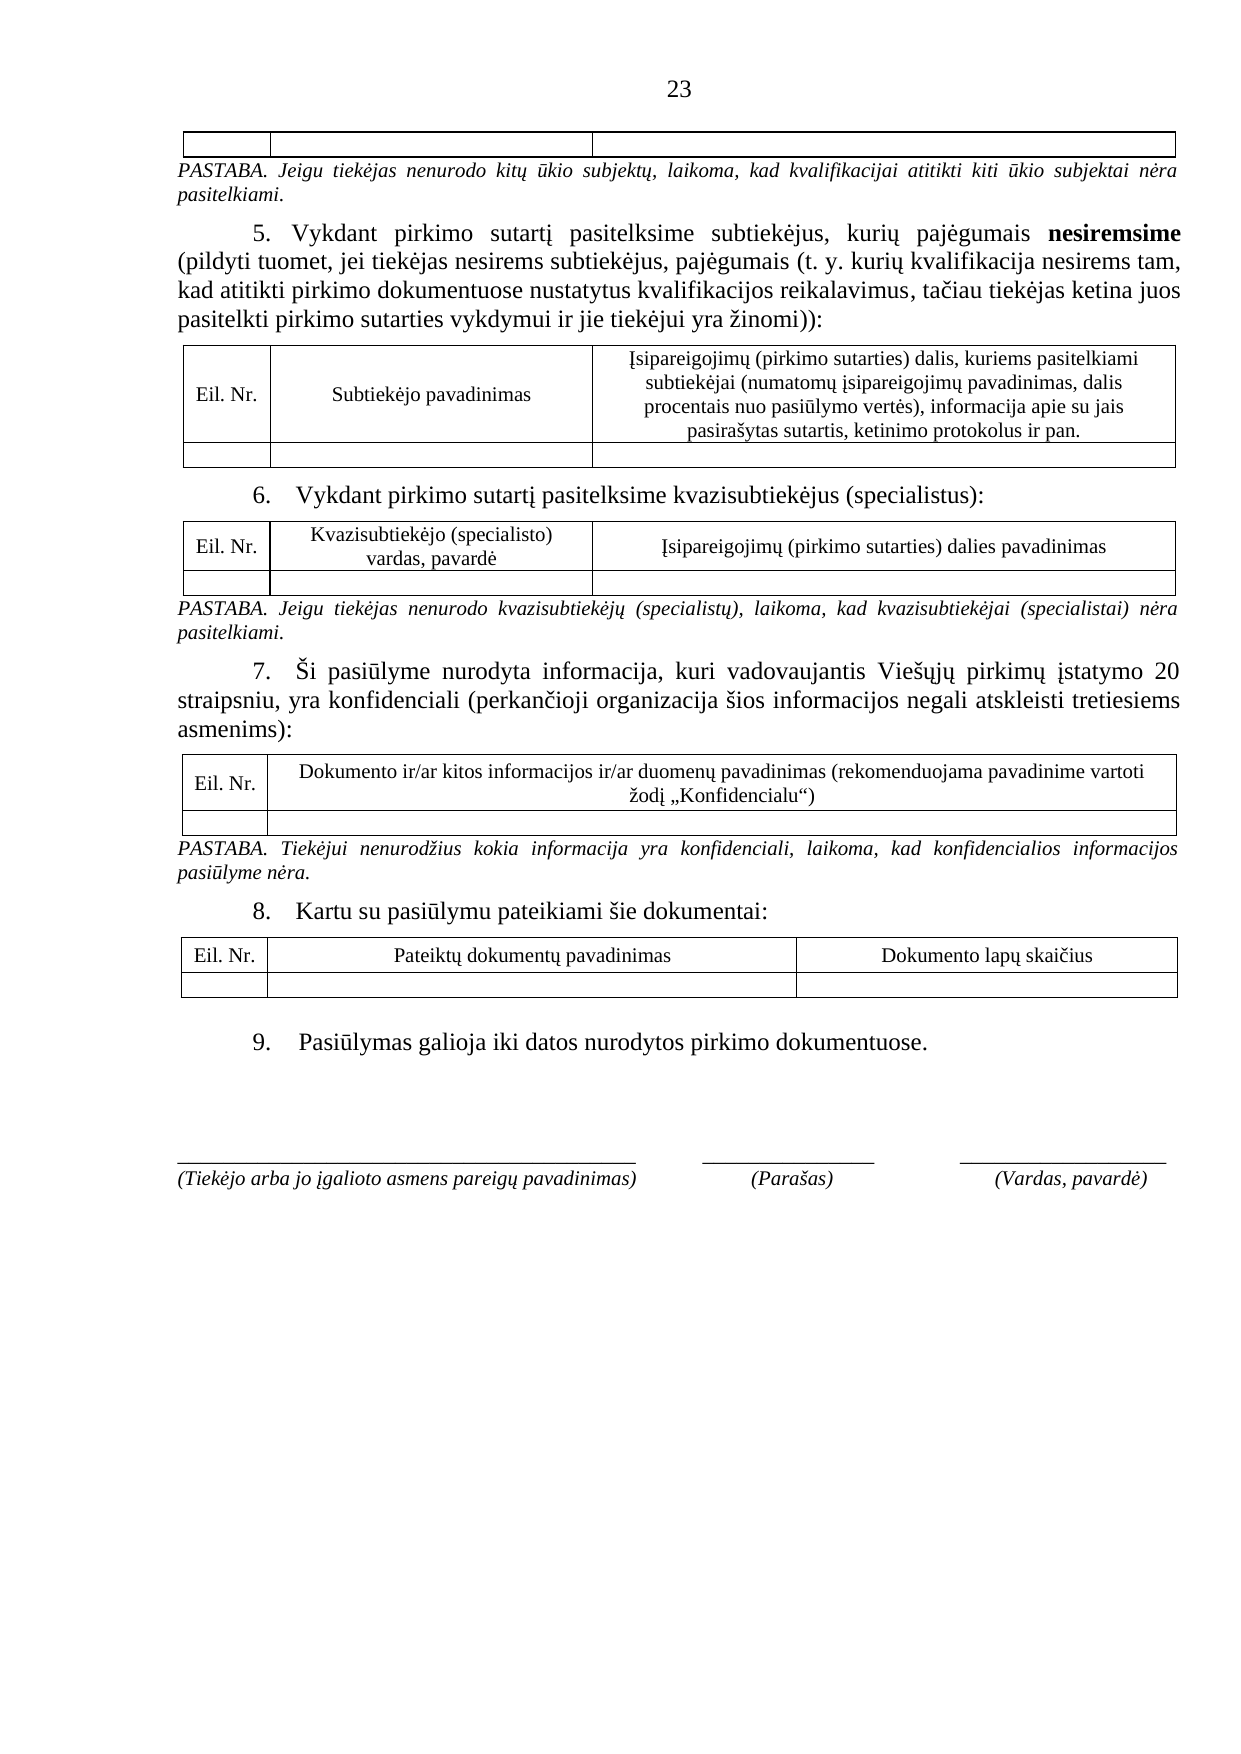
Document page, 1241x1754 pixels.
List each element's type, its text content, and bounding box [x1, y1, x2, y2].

table_header Eil. Nr. [182, 938, 267, 972]
table_cell [184, 571, 269, 595]
table_header Eil. Nr. [184, 346, 270, 442]
text 5. Vykdant pirkimo sutartį pasitelksime subtiekėjus, kurių pajėgumais nesiremsime (pildyti tuomet, jei tiekėjas nesirems subtiekėjus, pajėgumais (t. y. kurių kvalifikacija nesirems tam, kad atitikti pirkimo dokumentuose nustatytus kvalifikacijos reikalavimus, tačiau tiekėjas ketina juos pasitelkti pirkimo sutarties vykdymui ir jie tiekėjui yra žinomi)): [177, 218, 1181, 333]
table_header Dokumento ir/ar kitos informacijos ir/ar duomenų pavadinimas (rekomenduojama pavadinime vartoti žodį „Konfidencialu“) [268, 755, 1176, 810]
table_cell [593, 133, 1175, 156]
table_cell [268, 973, 796, 997]
text (Tiekėjo arba jo įgalioto asmens pareigų pavadinimas) (Parašas) (Vardas, pavardė) [177, 1166, 1181, 1190]
table_cell [184, 443, 270, 467]
table_cell [797, 973, 1177, 997]
table_cell [183, 811, 267, 835]
text 7. Ši pasiūlyme nurodyta informacija, kuri vadovaujantis Viešųjų pirkimų įstatymo 20 straipsniu, yra konfidenciali (perkančioji organizacija šios informacijos negali atskleisti tretiesiems asmenims): [177, 656, 1181, 742]
table_cell [271, 133, 592, 156]
text 8. Kartu su pasiūlymu pateikiami šie dokumentai: [177, 896, 1181, 925]
text 6. Vykdant pirkimo sutartį pasitelksime kvazisubtiekėjus (specialistus): [177, 480, 1181, 509]
table_header Dokumento lapų skaičius [797, 938, 1177, 972]
table_cell [182, 973, 267, 997]
table_cell [271, 443, 592, 467]
table_header Įsipareigojimų (pirkimo sutarties) dalies pavadinimas [593, 522, 1175, 570]
text PASTABA. Tiekėjui nenurodžius kokia informacija yra konfidenciali, laikoma, kad konfidencialios informacijos pasiūlyme nėra. [177, 836, 1181, 884]
text PASTABA. Jeigu tiekėjas nenurodo kitų ūkio subjektų, laikoma, kad kvalifikacijai atitikti kiti ūkio subjektai nėra pasitelkiami. [177, 157, 1181, 206]
table_header Pateiktų dokumentų pavadinimas [268, 938, 796, 972]
text ________________________________________ _______________ __________________ [177, 1140, 1181, 1166]
text PASTABA. Jeigu tiekėjas nenurodo kvazisubtiekėjų (specialistų), laikoma, kad kvazisubtiekėjai (specialistai) nėra pasitelkiami. [177, 596, 1181, 644]
table_header Eil. Nr. [184, 522, 269, 570]
table_header Įsipareigojimų (pirkimo sutarties) dalis, kuriems pasitelkiami subtiekėjai (numatomų įsipareigojimų pavadinimas, dalis procentais nuo pasiūlymo vertės), informacija apie su jais pasirašytas sutartis, ketinimo protokolus ir pan. [593, 346, 1175, 442]
table_cell [184, 133, 270, 156]
table_header Subtiekėjo pavadinimas [271, 346, 592, 442]
text 9. Pasiūlymas galioja iki datos nurodytos pirkimo dokumentuose. [177, 1027, 1181, 1056]
table_header Eil. Nr. [183, 755, 267, 810]
table_cell [271, 571, 592, 595]
table_cell [593, 571, 1175, 595]
table_header Kvazisubtiekėjo (specialisto) vardas, pavardė [271, 522, 592, 570]
table_cell [593, 443, 1175, 467]
table_cell [268, 811, 1176, 835]
